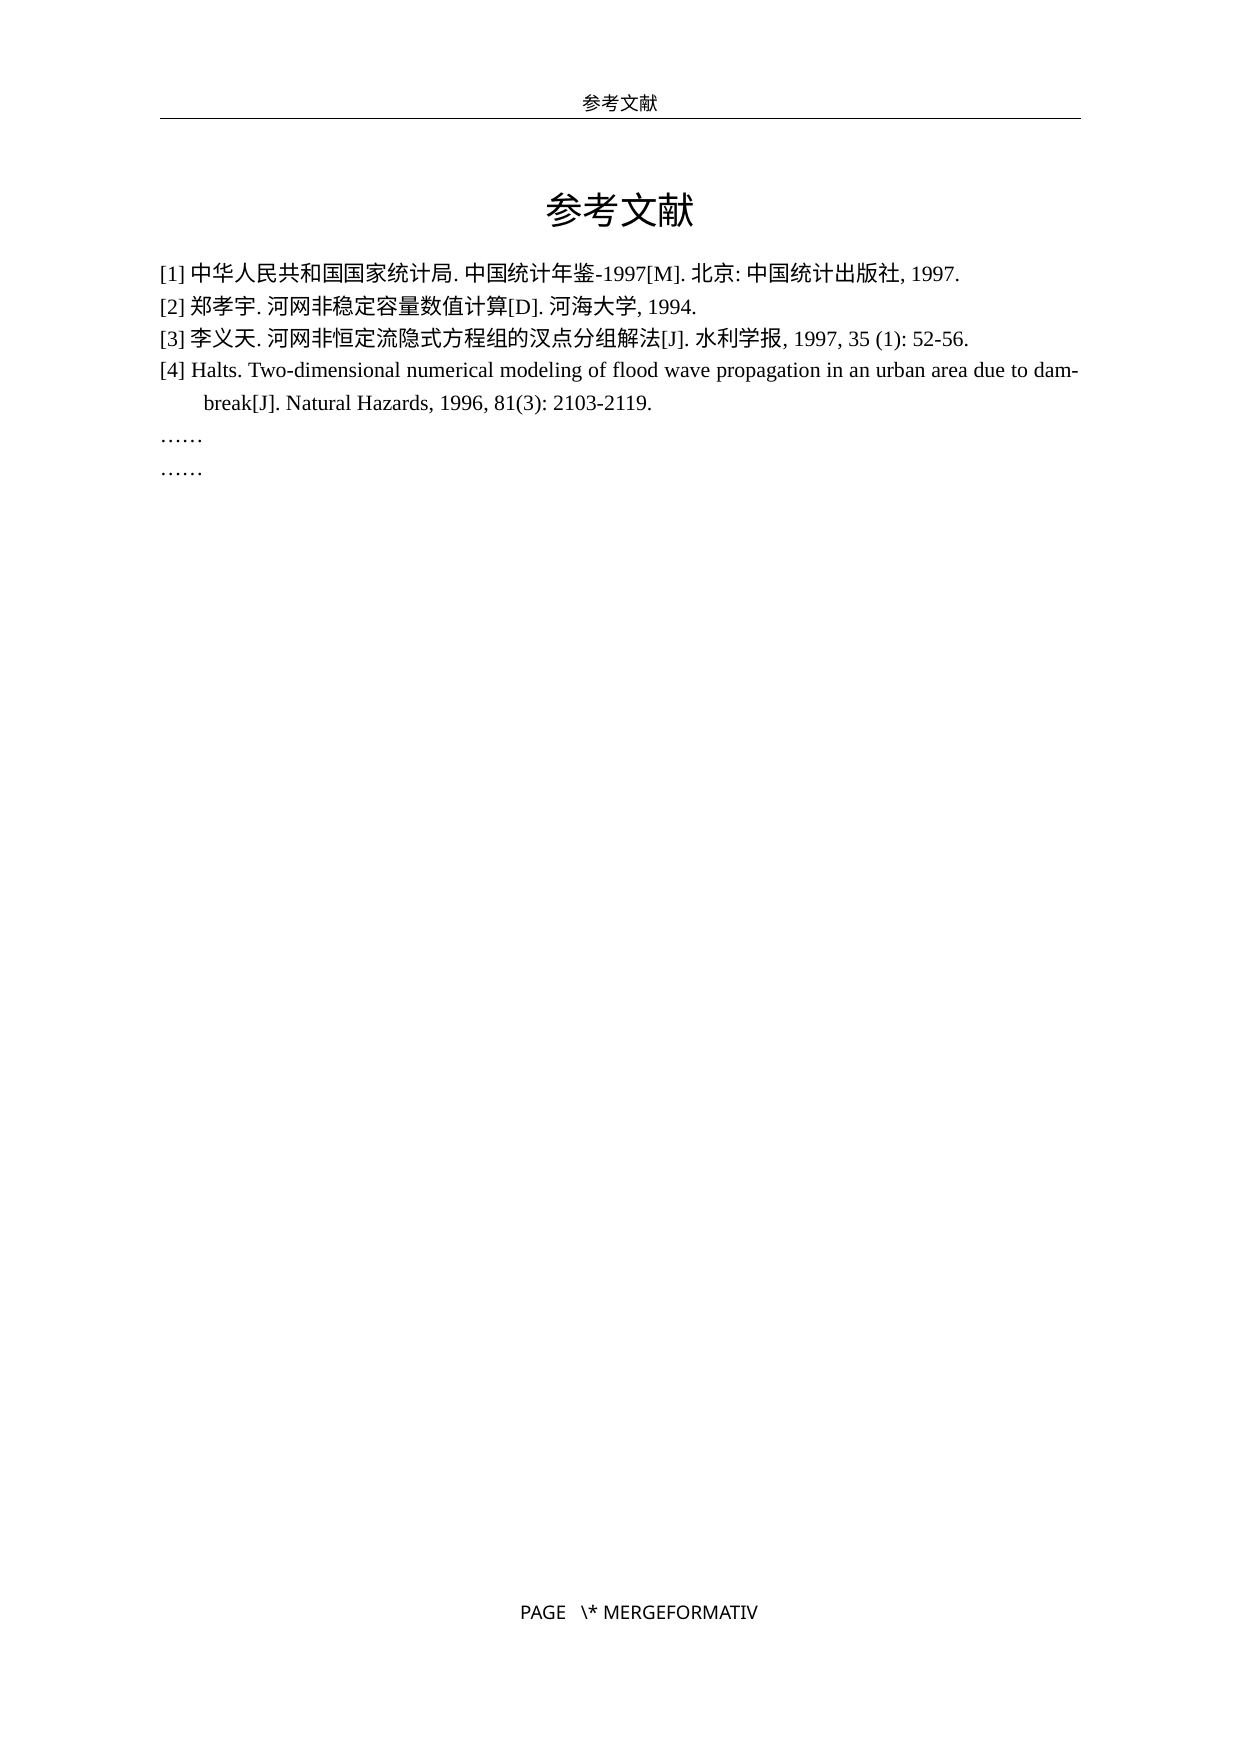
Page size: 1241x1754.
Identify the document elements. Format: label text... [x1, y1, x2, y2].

text 参考文献 [159, 175, 1081, 240]
text [4] Halts. Two-dimensional numerical modeling of flood wave propagation in an urban area due to dam-break[J]. Natural Hazards, 1996, 81(3): 2103-2119. [159, 353, 1081, 418]
text [3] 李义天. 河网非恒定流隐式方程组的汊点分组解法[J]. 水利学报, 1997, 35 (1): 52-56. [159, 321, 1081, 353]
text …… [159, 418, 1081, 451]
text …… [159, 451, 1081, 483]
text [2] 郑孝宇. 河网非稳定容量数值计算[D]. 河海大学, 1994. [159, 288, 1081, 321]
text [1] 中华人民共和国国家统计局. 中国统计年鉴-1997[M]. 北京: 中国统计出版社, 1997. [159, 256, 1081, 288]
